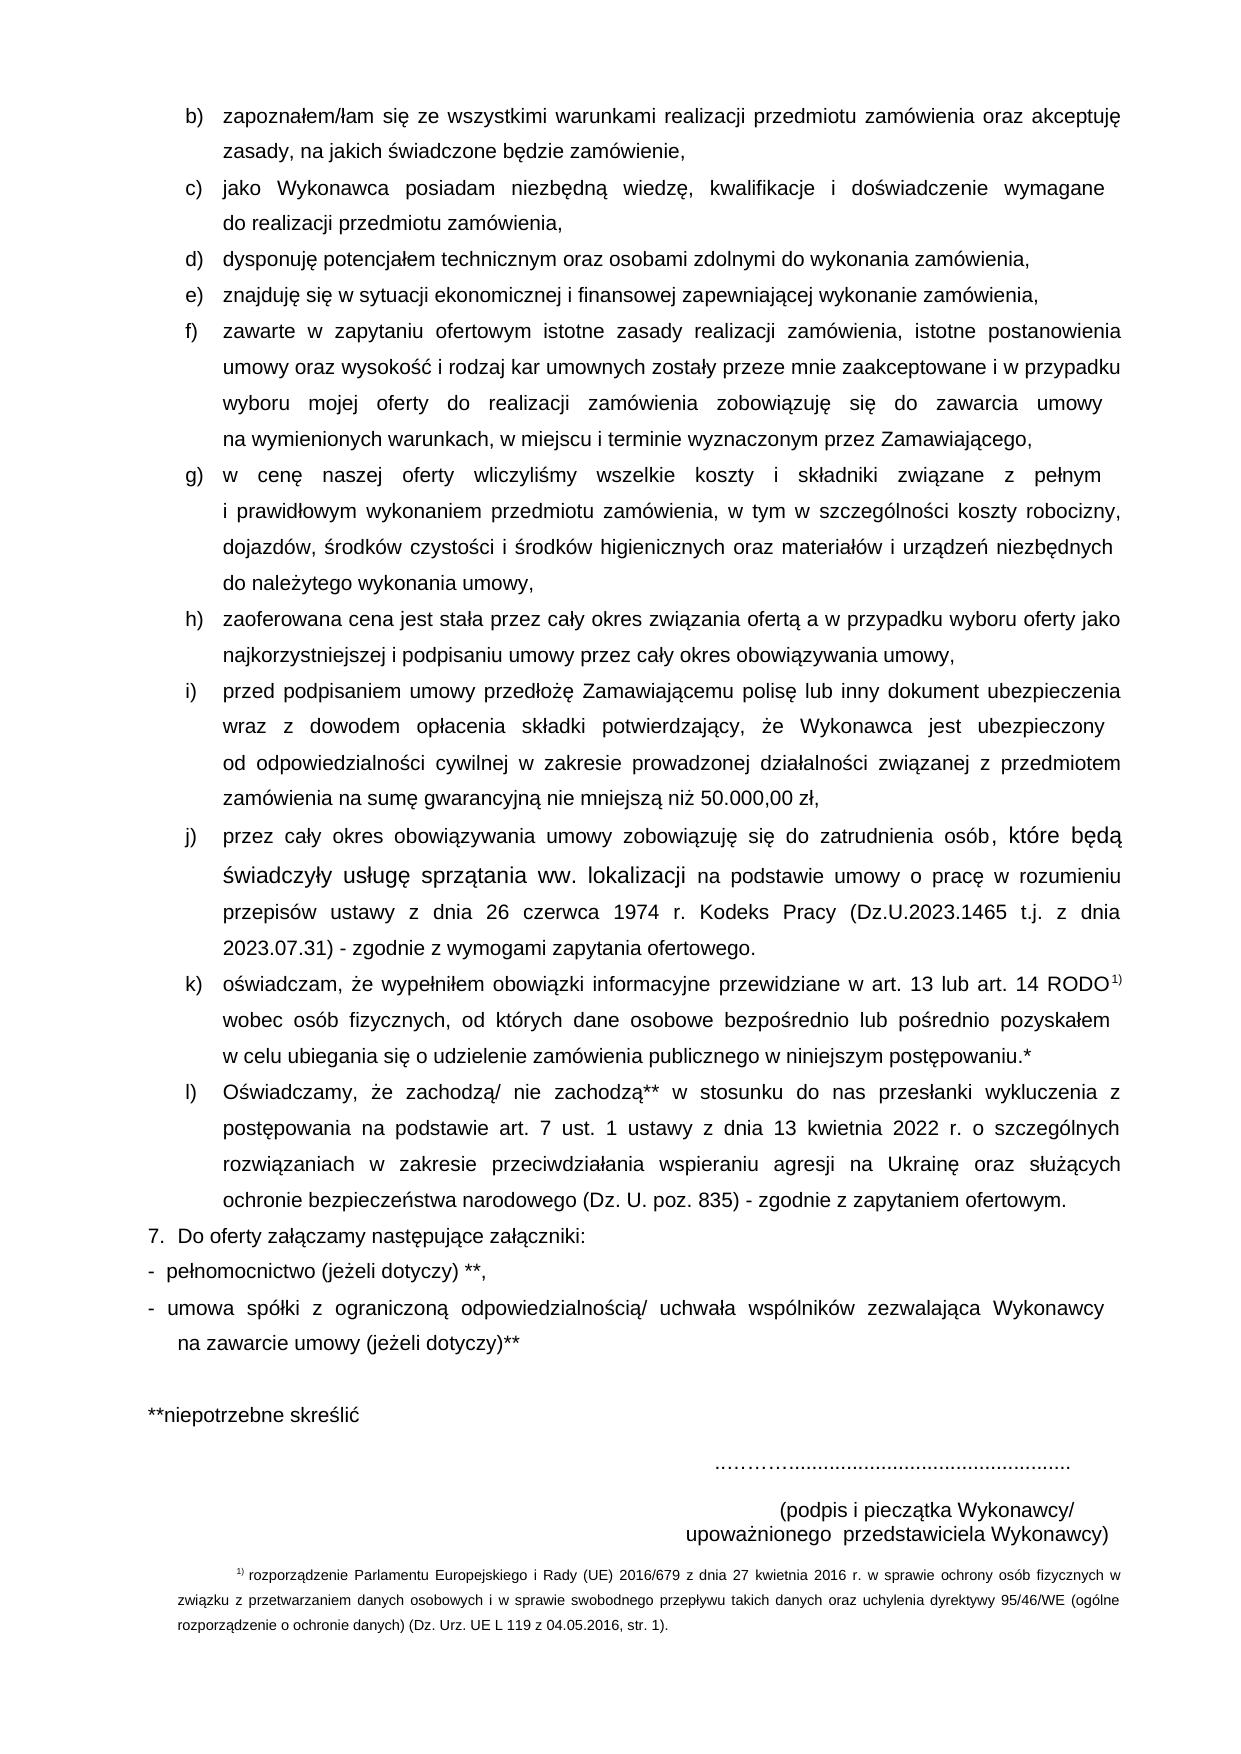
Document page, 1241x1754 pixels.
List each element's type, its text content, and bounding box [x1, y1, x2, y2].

list przed podpisaniem umowy przedłożę Zamawiającemu polisę lub inny dokument ubezpieczenia wraz z dowodem opłacenia składki potwierdzający, że Wykonawca jest ubezpieczony od odpowiedzialności cywilnej w zakresie prowadzonej działalności związanej z przedmiotem zamówienia na sumę gwarancyjną nie mniejszą niż 50.000,00 zł, [185, 678, 1122, 810]
list przez cały okres obowiązywania umowy zobowiązuję się do zatrudnienia osób, które będą świadczyły usługę sprzątania ww. lokalizacji na podstawie umowy o pracę w rozumieniu przepisów ustawy z dnia 26 czerwca 1974 r. Kodeks Pracy (Dz.U.2023.1465 t.j. z dnia 2023.07.31) - zgodnie z wymogami zapytania ofertowego. [185, 822, 1122, 960]
list Do oferty załączamy następujące załączniki: [148, 1223, 1122, 1247]
list Oświadczamy, że zachodzą/ nie zachodzą** w stosunku do nas przesłanki wykluczenia z postępowania na podstawie art. 7 ust. 1 ustawy z dnia 13 kwietnia 2022 r. o szczególnych rozwiązaniach w zakresie przeciwdziałania wspieraniu agresji na Ukrainę oraz służących ochronie bezpieczeństwa narodowego (Dz. U. poz. 835) - zgodnie z zapytaniem ofertowym. [185, 1080, 1122, 1211]
list oświadczam, że wypełniłem obowiązki informacyjne przewidziane w art. 13 lub art. 14 RODO1) wobec osób fizycznych, od których dane osobowe bezpośrednio lub pośrednio pozyskałem w celu ubiegania się o udzielenie zamówienia publicznego w niniejszym postępowaniu.* [185, 972, 1122, 1068]
text - umowa spółki z ograniczoną odpowiedzialnością/ uchwała wspólników zezwalająca Wykonawcy na zawarcie umowy (jeżeli dotyczy)** [148, 1295, 1117, 1355]
list znajduję się w sytuacji ekonomicznej i finansowej zapewniającej wykonanie zamówienia, [185, 283, 1122, 307]
list jako Wykonawca posiadam niezbędną wiedzę, kwalifikacje i doświadczenie wymagane do realizacji przedmiotu zamówienia, [185, 175, 1122, 235]
list w cenę naszej oferty wliczyliśmy wszelkie koszty i składniki związane z pełnym i prawidłowym wykonaniem przedmiotu zamówienia, w tym w szczególności koszty robocizny, dojazdów, środków czystości i środków higienicznych oraz materiałów i urządzeń niezbędnych do należytego wykonania umowy, [185, 463, 1122, 594]
list zawarte w zapytaniu ofertowym istotne zasady realizacji zamówienia, istotne postanowienia umowy oraz wysokość i rodzaj kar umownych zostały przeze mnie zaakceptowane i w przypadku wyboru mojej oferty do realizacji zamówienia zobowiązuję się do zawarcia umowy na wymienionych warunkach, w miejscu i terminie wyznaczonym przez Zamawiającego, [185, 319, 1122, 451]
list zaoferowana cena jest stała przez cały okres związania ofertą a w przypadku wyboru oferty jako najkorzystniejszej i podpisaniu umowy przez cały okres obowiązywania umowy, [185, 607, 1122, 666]
text **niepotrzebne skreślić [148, 1403, 1122, 1427]
list zapoznałem/łam się ze wszystkimi warunkami realizacji przedmiotu zamówienia oraz akceptuję zasady, na jakich świadczone będzie zamówienie, [185, 103, 1122, 163]
text 1) rozporządzenie Parlamentu Europejskiego i Rady (UE) 2016/679 z dnia 27 kwietnia 2016 r. w sprawie ochrony osób fizycznych w związku z przetwarzaniem danych osobowych i w sprawie swobodnego przepływu takich danych oraz uchylenia dyrektywy 95/46/WE (ogólne rozporządzenie o ochronie danych) (Dz. Urz. UE L 119 z 04.05.2016, str. 1). [177, 1566, 1122, 1633]
text ..………................................................. [590, 1439, 1122, 1477]
text - pełnomocnictwo (jeżeli dotyczy) **, [148, 1259, 1117, 1283]
text (podpis i pieczątka Wykonawcy/ upoważnionego przedstawiciela Wykonawcy) [673, 1497, 1122, 1545]
list dysponuję potencjałem technicznym oraz osobami zdolnymi do wykonania zamówienia, [185, 247, 1122, 271]
